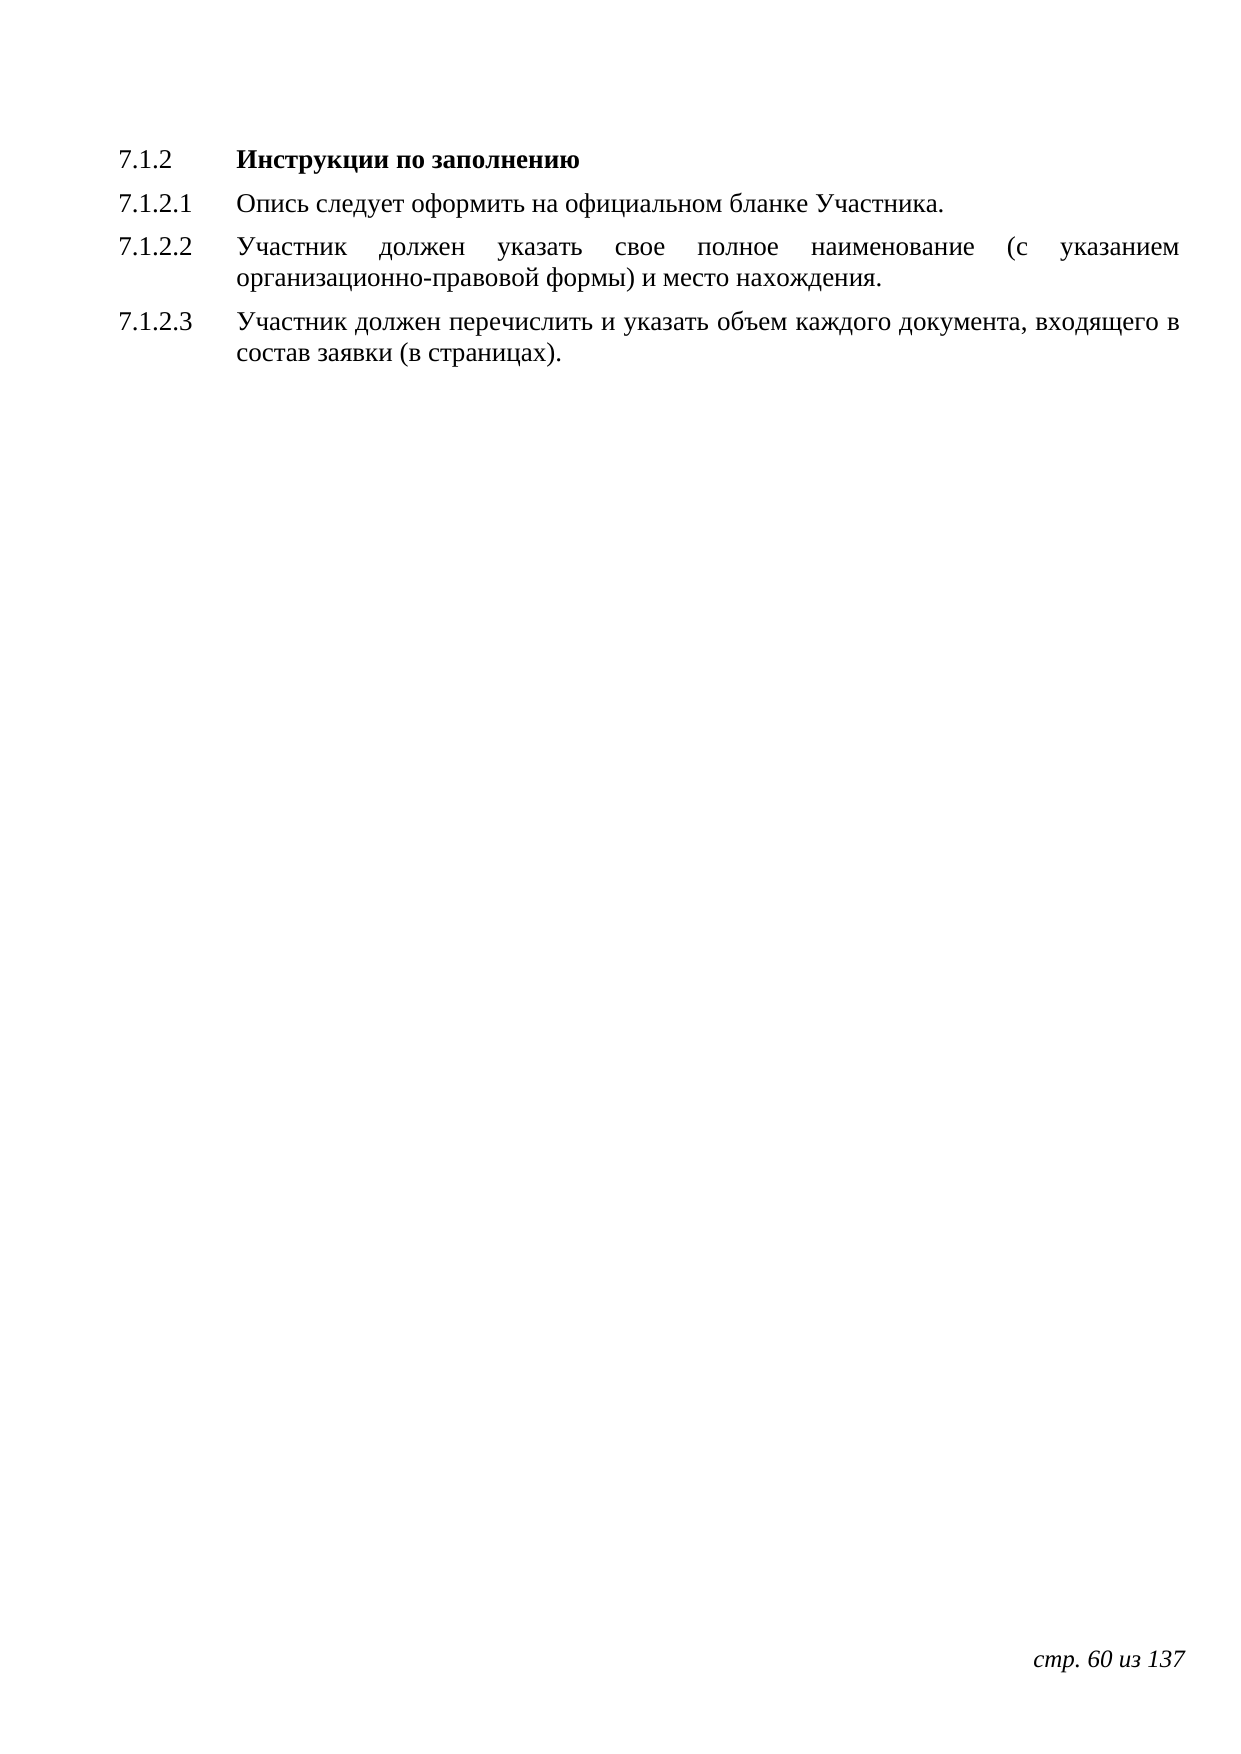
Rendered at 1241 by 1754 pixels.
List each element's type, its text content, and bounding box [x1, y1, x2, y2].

list Инструкции по заполнению [118, 143, 1181, 174]
list Опись следует оформить на официальном бланке Участника. [118, 187, 1181, 218]
list Участник должен перечислить и указать объем каждого документа, входящего в состав заявки (в страницах). [118, 305, 1181, 367]
list Участник должен указать свое полное наименование (с указанием организационно-правовой формы) и место нахождения. [118, 230, 1181, 293]
